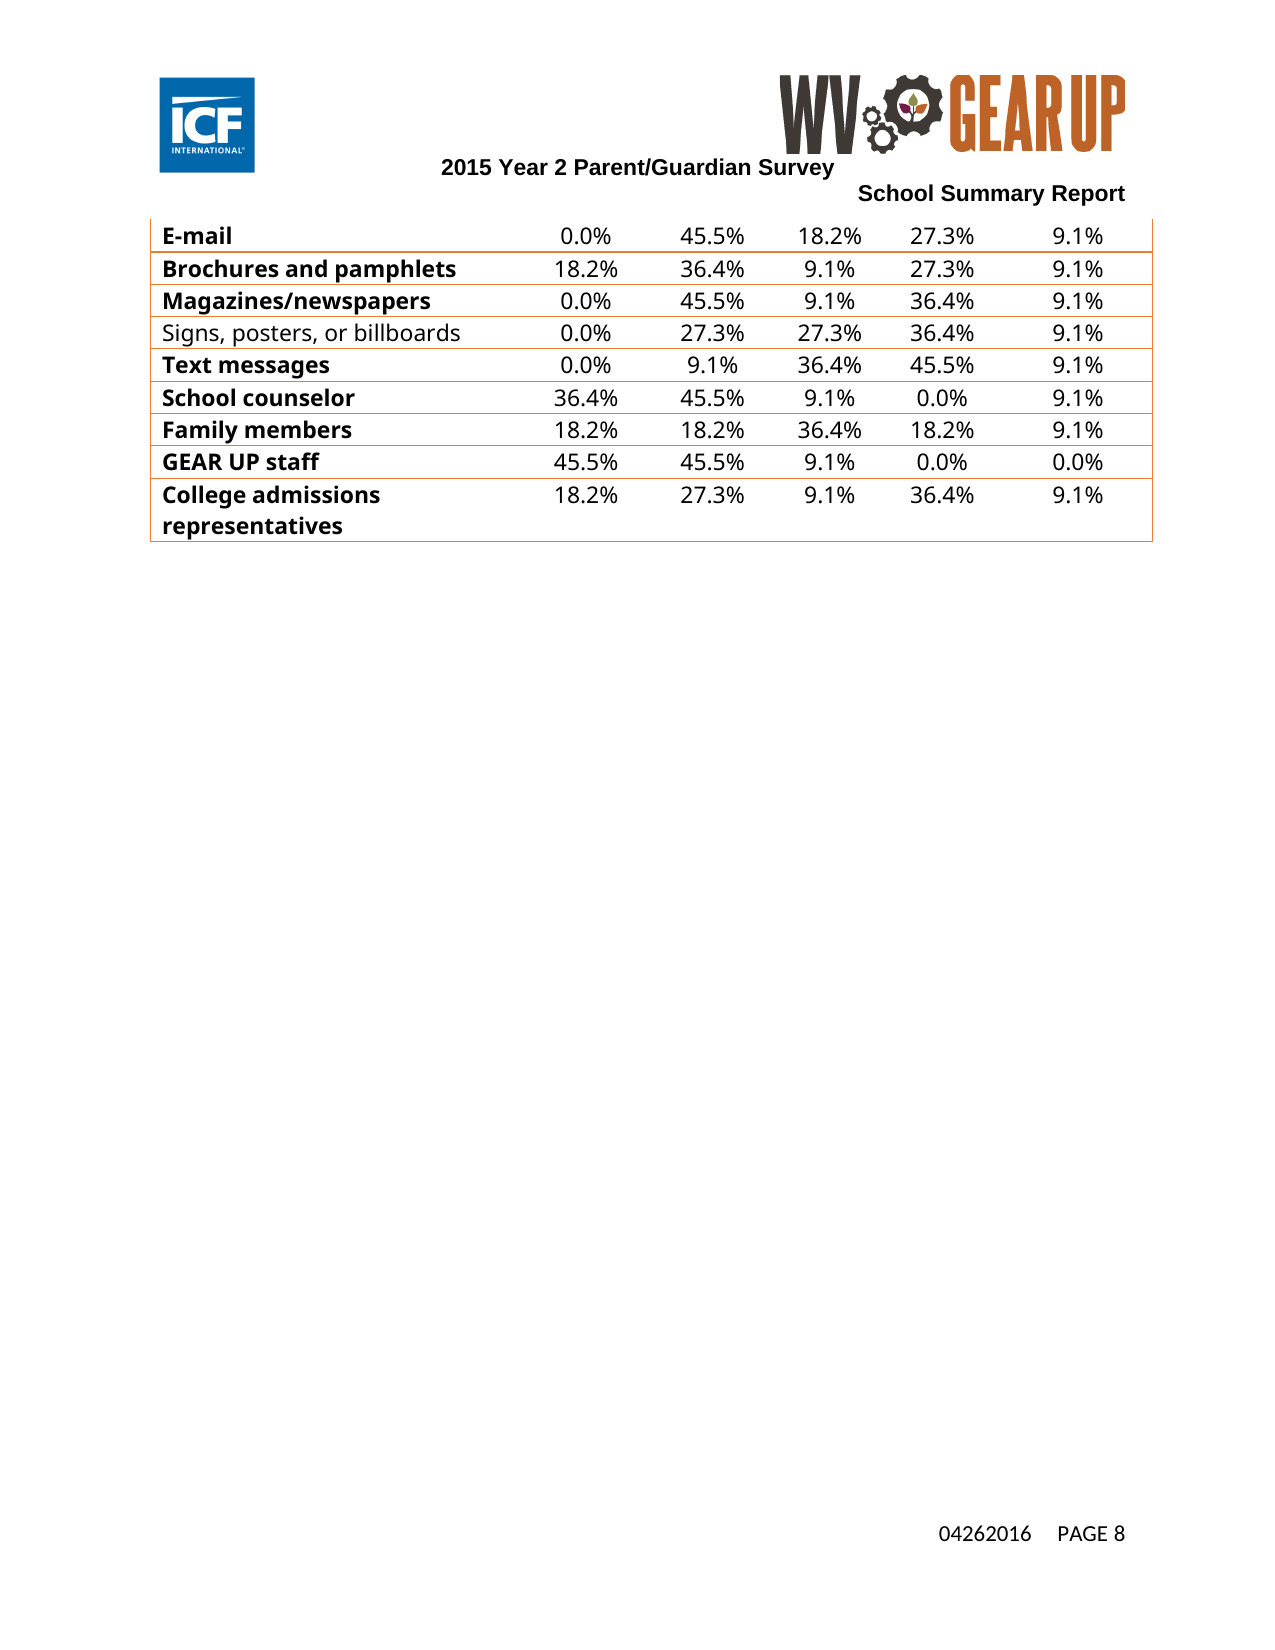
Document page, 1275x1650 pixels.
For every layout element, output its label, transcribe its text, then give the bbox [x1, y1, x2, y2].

table_cell 36.4% [778, 349, 881, 381]
table_cell 9.1% [1003, 253, 1152, 284]
table_cell Magazines/newspapers [151, 285, 525, 316]
table_cell 18.2% [647, 414, 778, 445]
table_cell Text messages [151, 349, 525, 381]
table_cell Signs, posters, or billboards [151, 317, 525, 348]
table_cell 0.0% [525, 219, 647, 251]
table_cell 18.2% [525, 414, 647, 445]
table_cell 45.5% [881, 349, 1003, 381]
table_cell 27.3% [647, 317, 778, 348]
picture [157, 75, 258, 176]
table_cell 45.5% [525, 446, 647, 477]
table_cell 45.5% [647, 446, 778, 477]
table_cell 27.3% [778, 317, 881, 348]
table_cell 36.4% [881, 285, 1003, 316]
table_cell 0.0% [1003, 446, 1152, 477]
table_cell 9.1% [778, 382, 881, 413]
table_cell 18.2% [881, 414, 1003, 445]
table_cell E-mail [151, 219, 525, 251]
table_cell 27.3% [881, 219, 1003, 251]
table_cell 9.1% [1003, 349, 1152, 381]
table_cell 45.5% [647, 382, 778, 413]
table_cell 9.1% [1003, 414, 1152, 445]
picture [779, 75, 1125, 154]
table_cell 27.3% [647, 479, 778, 541]
table_cell Family members [151, 414, 525, 445]
table_cell GEAR UP staff [151, 446, 525, 477]
table_cell 18.2% [778, 219, 881, 251]
table_cell School counselor [151, 382, 525, 413]
table_cell 36.4% [778, 414, 881, 445]
table_cell College admissions representatives [151, 479, 525, 541]
table_cell 18.2% [525, 479, 647, 541]
table_cell 9.1% [778, 253, 881, 284]
table_cell 9.1% [778, 446, 881, 477]
table_cell 45.5% [647, 219, 778, 251]
table_cell 9.1% [1003, 285, 1152, 316]
table_cell 9.1% [1003, 219, 1152, 251]
table_cell 0.0% [525, 285, 647, 316]
table_cell Brochures and pamphlets [151, 253, 525, 284]
table_cell 0.0% [525, 317, 647, 348]
table_cell 9.1% [647, 349, 778, 381]
table_cell 45.5% [647, 285, 778, 316]
table_cell 0.0% [881, 382, 1003, 413]
table_cell 18.2% [525, 253, 647, 284]
table_cell 9.1% [778, 479, 881, 541]
table_cell 36.4% [881, 479, 1003, 541]
table_cell 9.1% [1003, 317, 1152, 348]
table_cell 9.1% [778, 285, 881, 316]
table_cell 0.0% [881, 446, 1003, 477]
table_cell 36.4% [647, 253, 778, 284]
table_cell 9.1% [1003, 382, 1152, 413]
table_cell 36.4% [881, 317, 1003, 348]
table_cell 9.1% [1003, 479, 1152, 541]
table_cell 0.0% [525, 349, 647, 381]
table_cell 36.4% [525, 382, 647, 413]
table_cell 27.3% [881, 253, 1003, 284]
